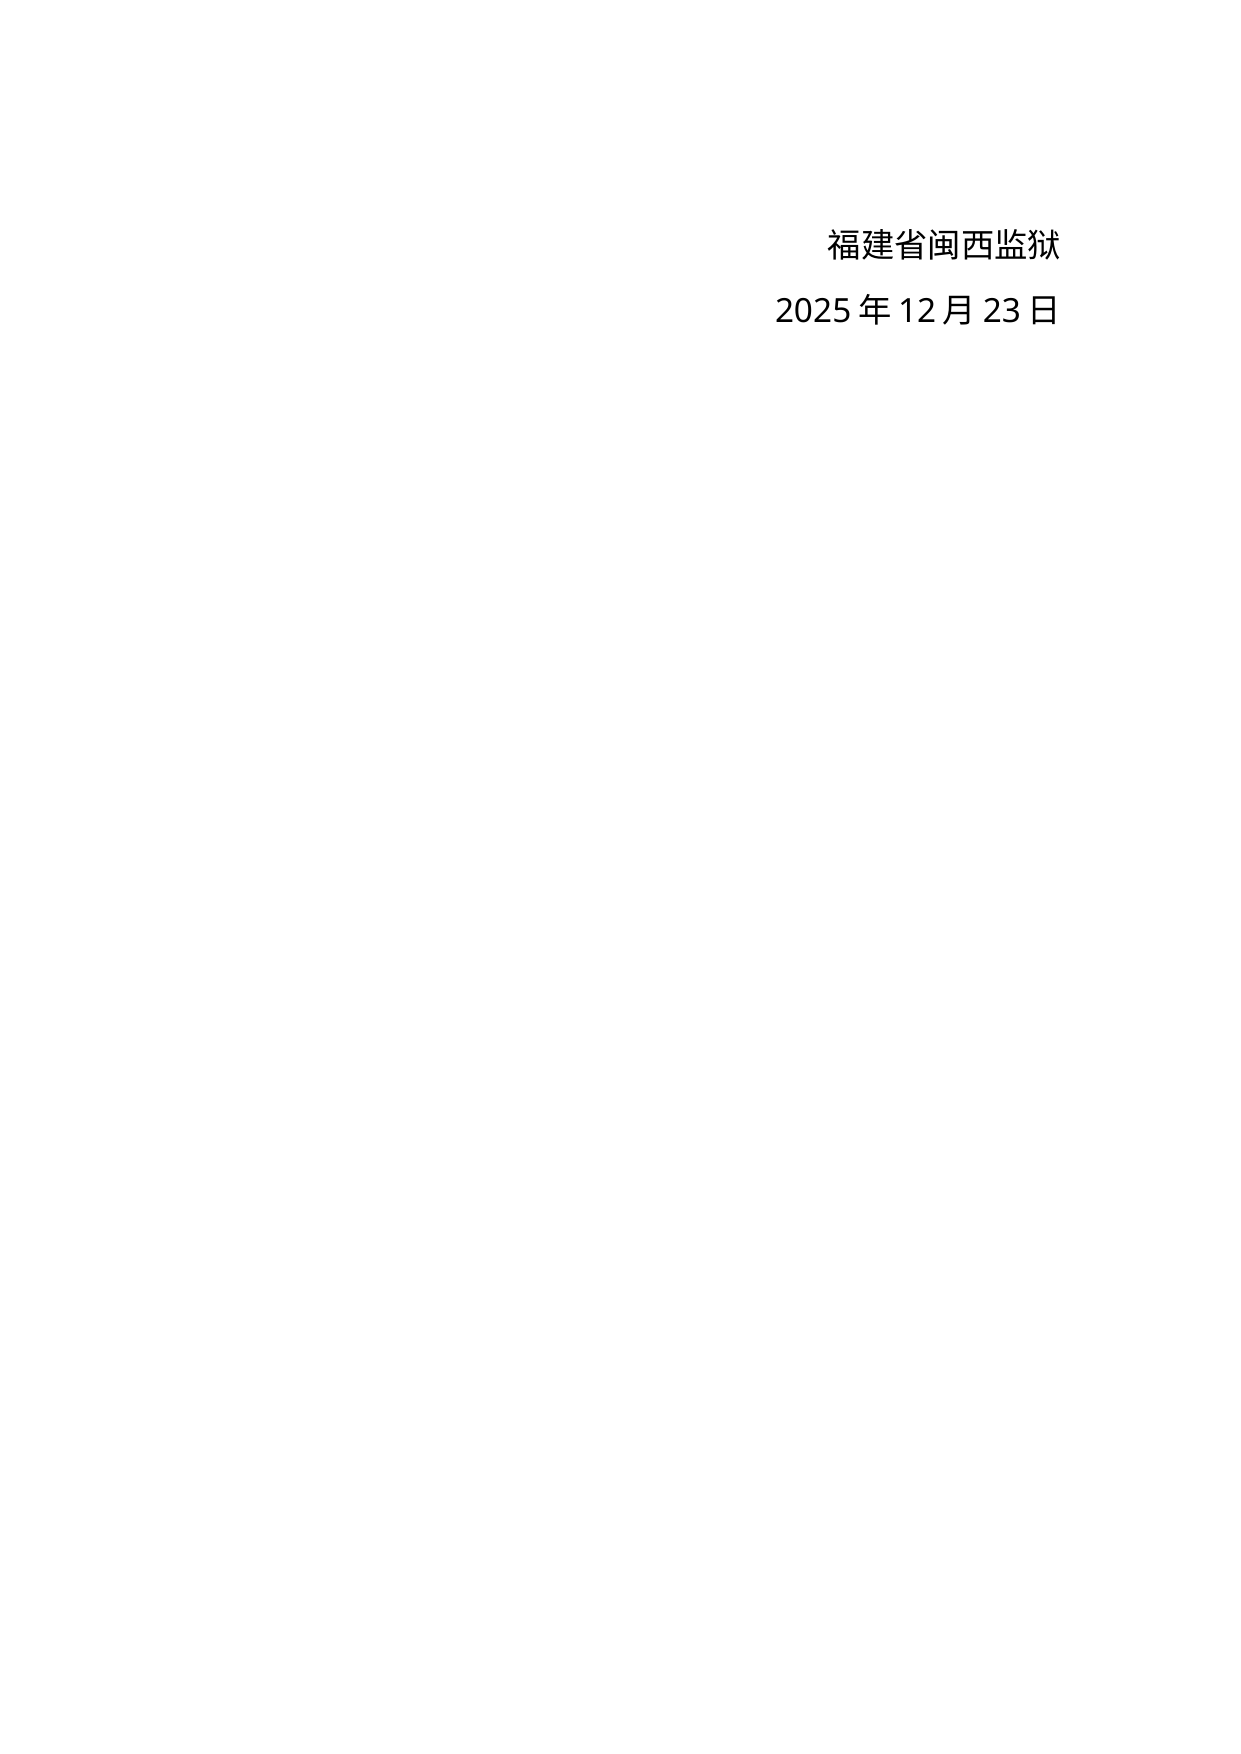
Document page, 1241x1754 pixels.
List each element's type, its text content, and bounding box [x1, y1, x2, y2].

text 福建省闽西监狱 [165, 211, 1061, 276]
text 2025年12月23日 [165, 276, 1061, 341]
